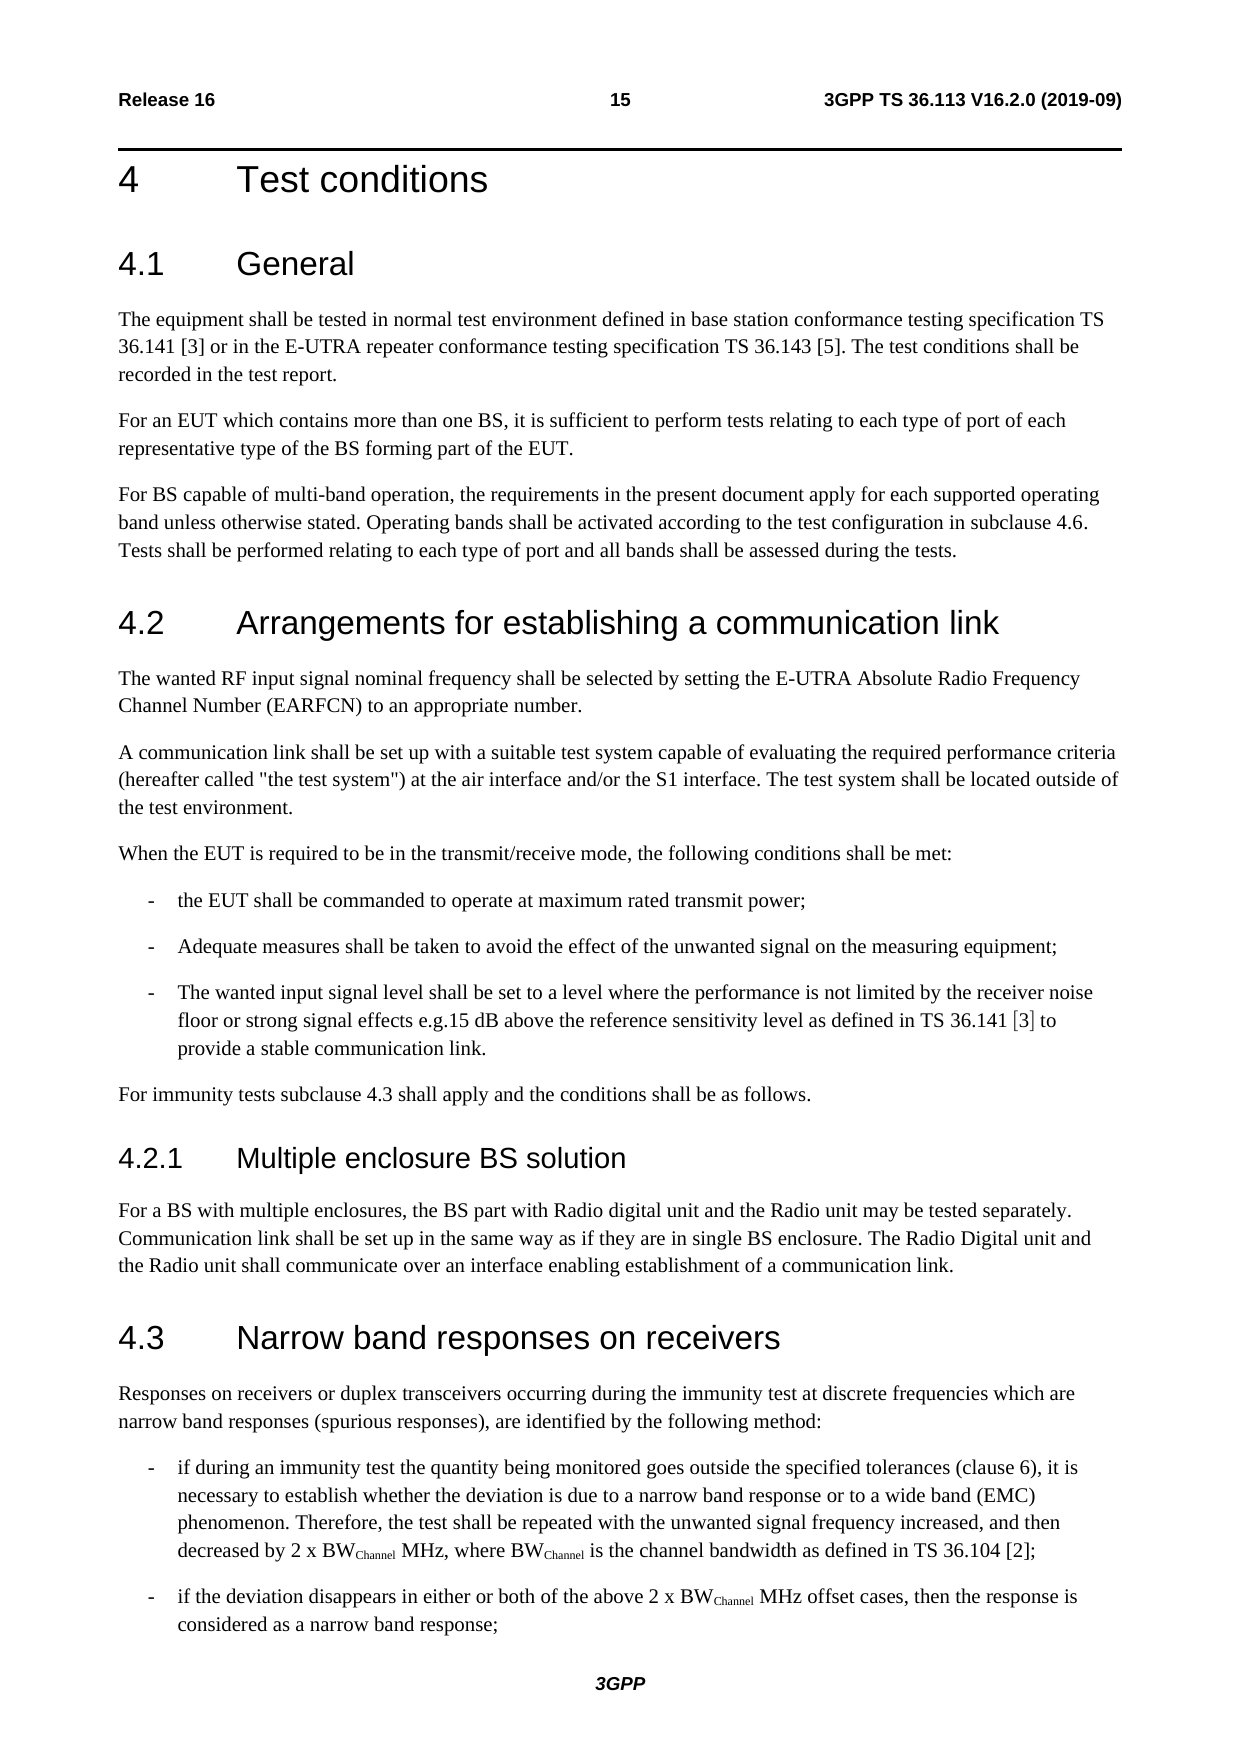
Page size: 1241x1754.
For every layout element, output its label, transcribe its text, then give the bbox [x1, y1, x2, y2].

subtitle 4.2 Arrangements for establishing a communication link [118, 603, 1122, 641]
subtitle 4 Test conditions [118, 151, 1122, 200]
text - Adequate measures shall be taken to avoid the effect of the unwanted signal on the measuring equipment; [148, 934, 1122, 958]
text The equipment shall be tested in normal test environment defined in base station conformance testing specification TS 36.141 [3] or in the E-UTRA repeater conformance testing specification TS 36.143 [5]. The test conditions shall be recorded in the test report. [118, 307, 1122, 386]
text For an EUT which contains more than one BS, it is sufficient to perform tests relating to each type of port of each representative type of the BS forming part of the EUT. [118, 408, 1122, 460]
text - The wanted input signal level shall be set to a level where the performance is not limited by the receiver noise floor or strong signal effects e.g.15 dB above the reference sensitivity level as defined in TS 36.141 3 to provide a stable communication link. [148, 980, 1122, 1059]
subtitle 4.1 General [118, 244, 1122, 282]
subtitle 4.2.1 Multiple enclosure BS solution [118, 1141, 1122, 1174]
text For immunity tests subclause 4.3 shall apply and the conditions shall be as follows. [118, 1082, 1122, 1106]
text For BS capable of multi-band operation, the requirements in the present document apply for each supported operating band unless otherwise stated. Operating bands shall be activated according to the test configuration in subclause 4.6. Tests shall be performed relating to each type of port and all bands shall be assessed during the tests. [118, 482, 1122, 562]
subtitle 4.3 Narrow band responses on receivers [118, 1318, 1122, 1357]
text The wanted RF input signal nominal frequency shall be selected by setting the E-UTRA Absolute Radio Frequency Channel Number (EARFCN) to an appropriate number. [118, 666, 1122, 717]
text - the EUT shall be commanded to operate at maximum rated transmit power; [148, 887, 1122, 912]
text - if during an immunity test the quantity being monitored goes outside the specified tolerances (clause 6), it is necessary to establish whether the deviation is due to a narrow band response or to a wide band (EMC) phenomenon. Therefore, the test shall be repeated with the unwanted signal frequency increased, and then decreased by 2 x BWChannel MHz, where BWChannel is the channel bandwidth as defined in TS 36.104 [2]; [148, 1455, 1122, 1562]
text When the EUT is required to be in the transmit/receive mode, the following conditions shall be met: [118, 841, 1122, 865]
text A communication link shall be set up with a suitable test system capable of evaluating the required performance criteria (hereafter called "the test system") at the air interface and/or the S1 interface. The test system shall be located outside of the test environment. [118, 739, 1122, 819]
text - if the deviation disappears in either or both of the above 2 x BWChannel MHz offset cases, then the response is considered as a narrow band response; [148, 1584, 1122, 1636]
text Responses on receivers or duplex transceivers occurring during the immunity test at discrete frequencies which are narrow band responses (spurious responses), are identified by the following method: [118, 1381, 1122, 1433]
text For a BS with multiple enclosures, the BS part with Radio digital unit and the Radio unit may be tested separately. Communication link shall be set up in the same way as if they are in single BS enclosure. The Radio Digital unit and the Radio unit shall communicate over an interface enabling establishment of a communication link. [118, 1198, 1122, 1277]
